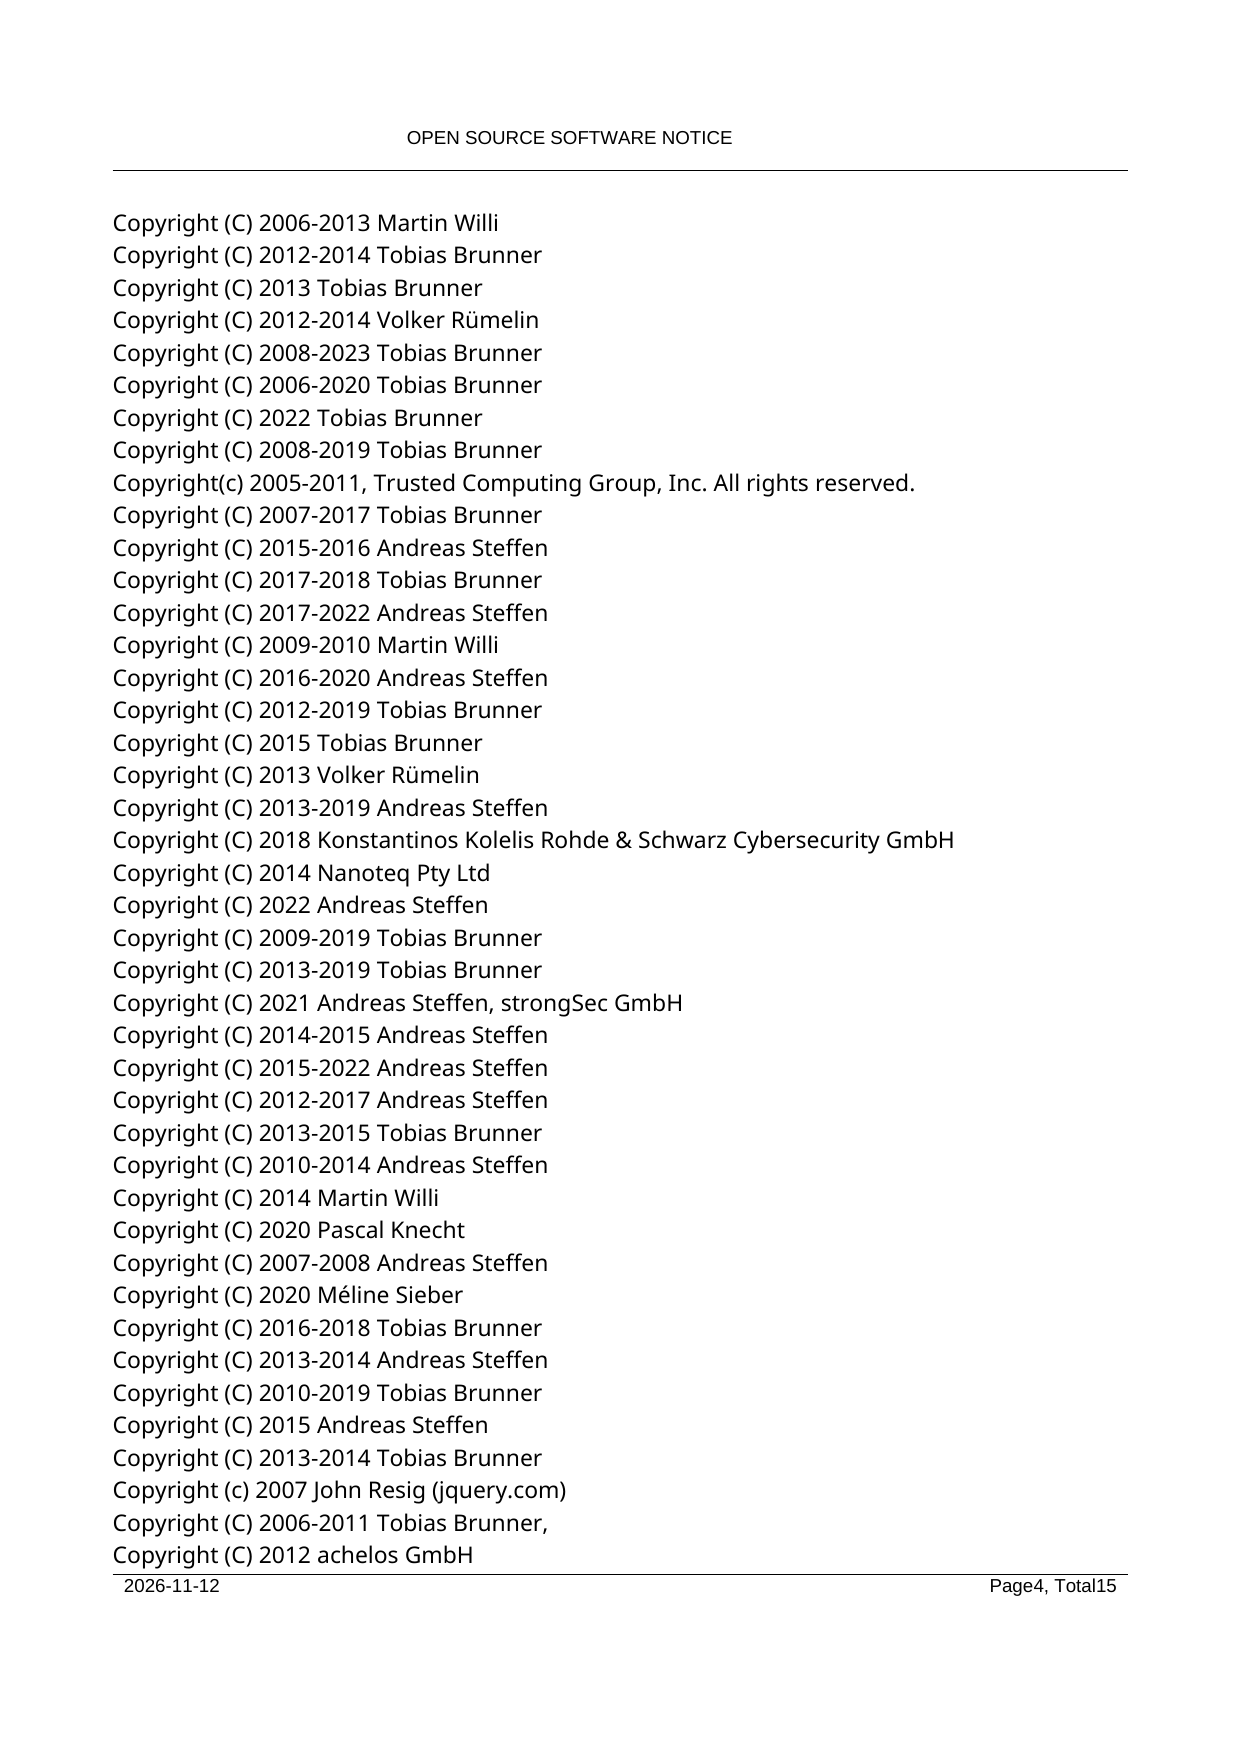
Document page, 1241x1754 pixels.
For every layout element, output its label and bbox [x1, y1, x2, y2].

text [112, 206, 1128, 1571]
